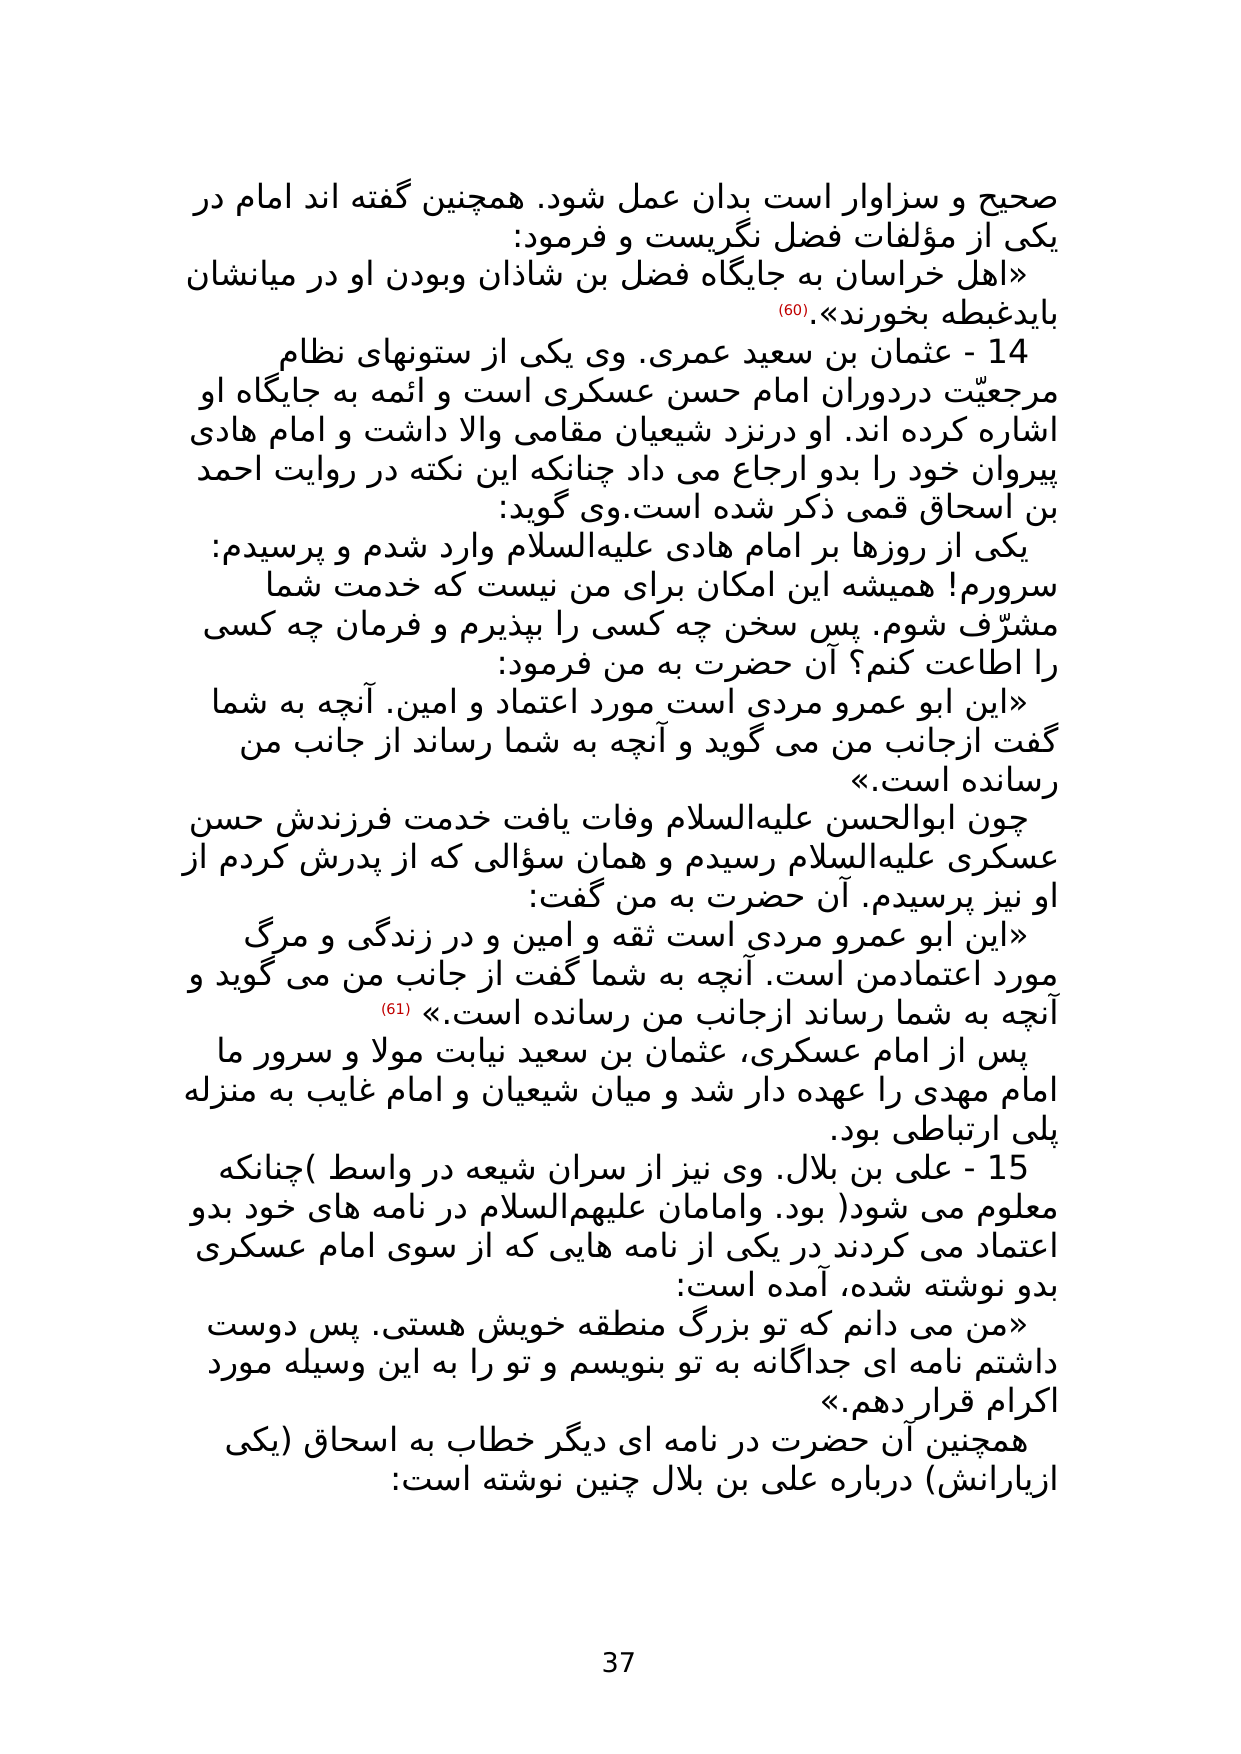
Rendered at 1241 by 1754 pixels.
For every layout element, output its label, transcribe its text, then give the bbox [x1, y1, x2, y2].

text 15 - على بن بلال. وى نيز از سران شيعه در واسط )چنانكه معلوم مى شود( بود. وامامان عليهم‌السلام در نامه هاى خود بدو اعتماد مى كردند در يكى از نامه هايى كه از سوى امام عسكرى بدو نوشته شده، آمده است: [178, 1148, 1059, 1304]
text پس از امام عسكرى، عثمان بن سعيد نيابت مولا و سرور ما امام مهدى را عهده دار شد و ميان شيعيان و امام غايب به منزله پلى ارتباطى بود. [178, 1032, 1059, 1148]
text 14 - عثمان بن سعيد عمرى. وى يكى از ستونهاى نظام مرجعيّت دردوران امام حسن عسكرى است و ائمه به جايگاه او اشاره كرده اند. او درنزد شيعيان مقامى والا داشت و امام هادى پيروان خود را بدو ارجاع مى داد چنانكه اين نكته در روايت احمد بن اسحاق قمى ذكر شده است.وى گويد: [178, 333, 1059, 527]
text يكى از روزها بر امام هادى عليه‌السلام وارد شدم و پرسيدم: سرورم! هميشه اين امكان براى من نيست كه خدمت شما مشرّف شوم. پس سخن چه كسى را بپذيرم و فرمان چه كسى را اطاعت كنم؟ آن حضرت به من فرمود: [178, 527, 1059, 682]
text «اين ابو عمرو مردى است مورد اعتماد و امين. آنچه به شما گفت ازجانب من مى گويد و آنچه به شما رساند از جانب من رسانده است.» [178, 682, 1059, 799]
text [178, 177, 1059, 255]
text «اهل خراسان به جايگاه فضل بن شاذان وبودن او در ميانشان بايدغبطه بخورند».(60) [178, 255, 1059, 333]
text همچنين آن حضرت در نامه اى ديگر خطاب به اسحاق (يكى ازيارانش) درباره على بن بلال چنين نوشته است: [178, 1421, 1059, 1498]
text چون ابوالحسن عليه‌السلام وفات يافت خدمت فرزندش حسن عسكرى عليه‌السلام رسيدم و همان سؤالى كه از پدرش كردم از او نيز پرسيدم. آن حضرت به من گفت: [178, 799, 1059, 915]
text «اين ابو عمرو مردى است ثقه و امين و در زندگى و مرگ مورد اعتمادمن است. آنچه به شما گفت از جانب من مى گويد و آنچه به شما رساند ازجانب من رسانده است.» (61) [178, 915, 1059, 1032]
text «من مى دانم كه تو بزرگ منطقه خويش هستى. پس دوست داشتم نامه اى جداگانه به تو بنويسم و تو را به اين وسيله مورد اكرام قرار دهم.» [178, 1304, 1059, 1421]
